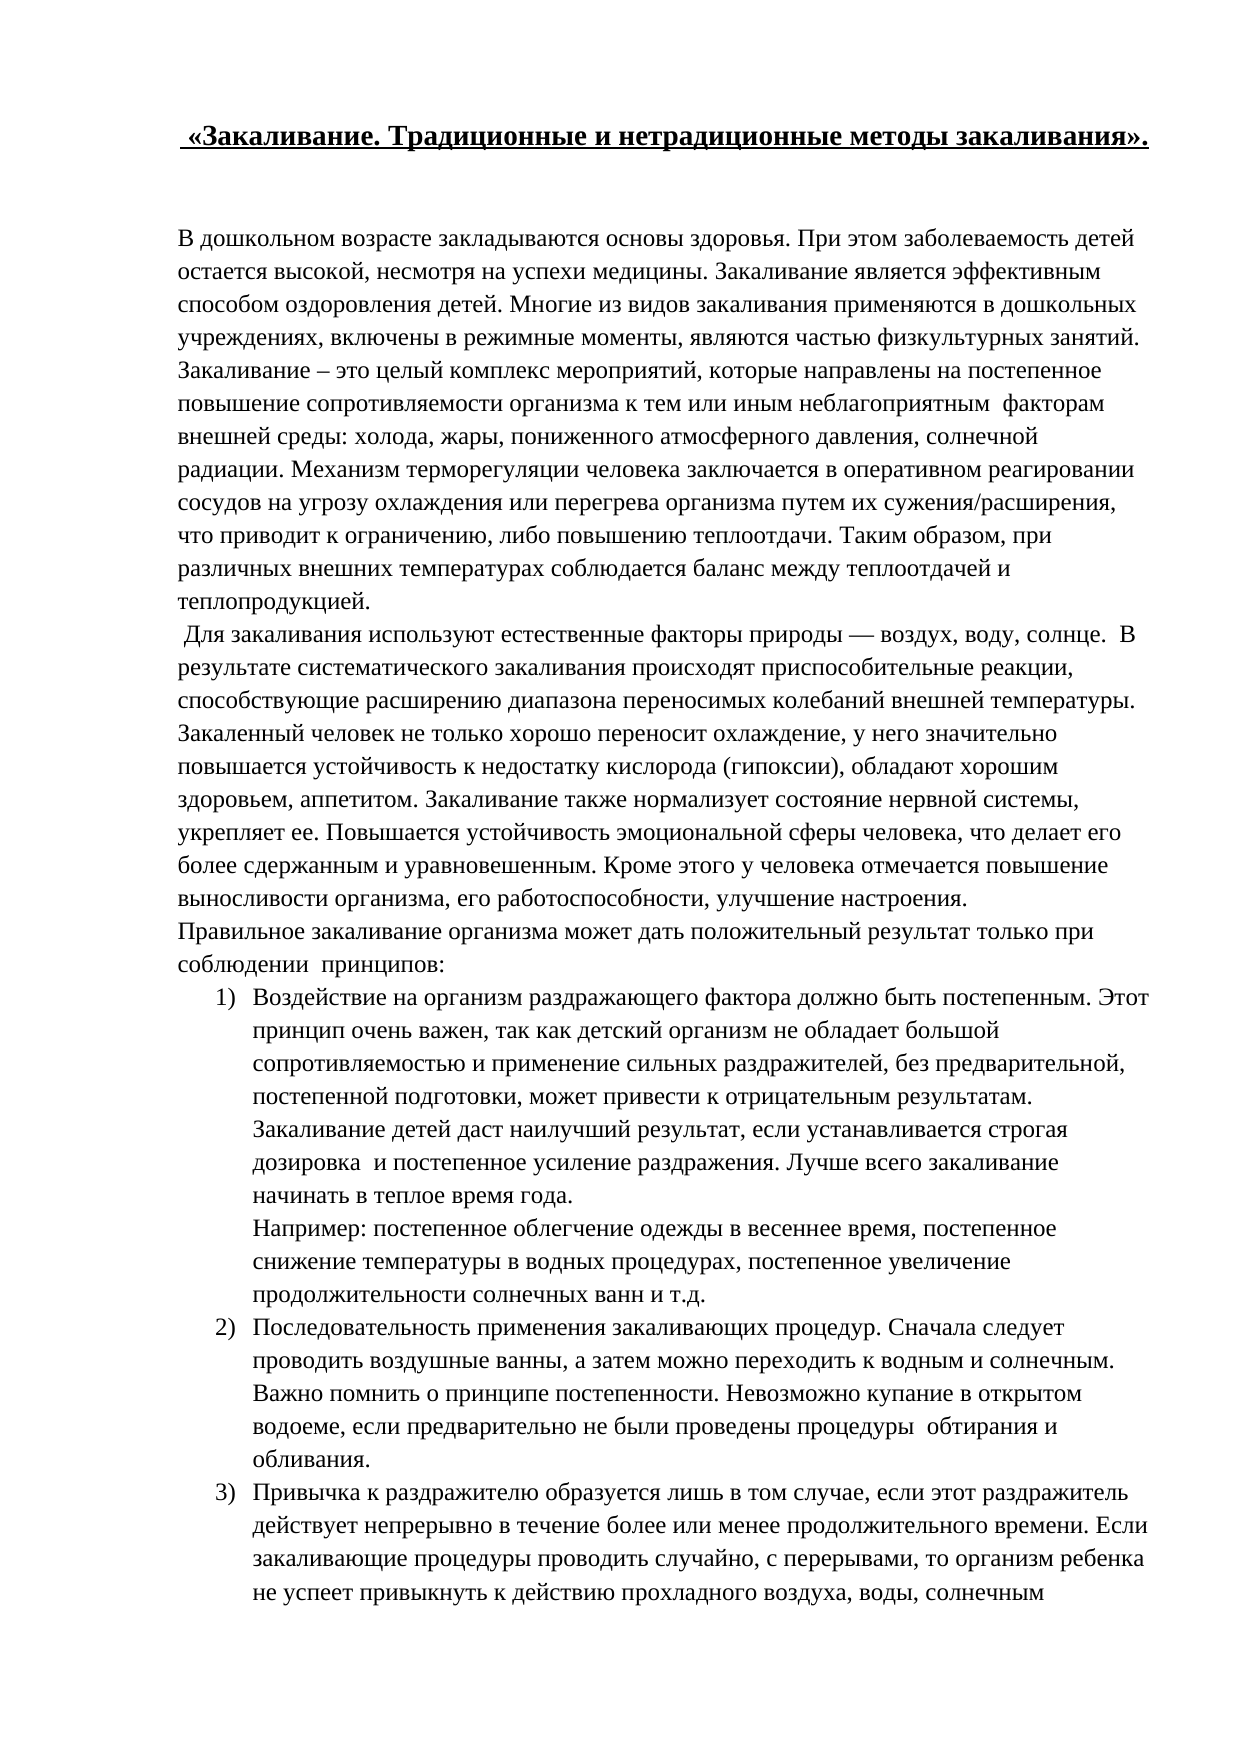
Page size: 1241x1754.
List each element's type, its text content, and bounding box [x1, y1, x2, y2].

text В дошкольном возрасте закладываются основы здоровья. При этом заболеваемость детей остается высокой, несмотря на успехи медицины. Закаливание является эффективным способом оздоровления детей. Многие из видов закаливания применяются в дошкольных учреждениях, включены в режимные моменты, являются частью физкультурных занятий. [177, 223, 1152, 351]
list Последовательность применения закаливающих процедур. Сначала следует проводить воздушные ванны, а затем можно переходить к водным и солнечным. Важно помнить о принципе постепенности. Невозможно купание в открытом водоеме, если предварительно не были проведены процедуры обтирания и обливания. [215, 1312, 1152, 1473]
list Воздействие на организм раздражающего фактора должно быть постепенным. Этот принцип очень важен, так как детский организм не обладает большой сопротивляемостью и применение сильных раздражителей, без предварительной, постепенной подготовки, может привести к отрицательным результатам. Закаливание детей даст наилучший результат, если устанавливается строгая дозировка и постепенное усиление раздражения. Лучше всего закаливание начинать в теплое время года. [215, 982, 1152, 1209]
text Закаливание – это целый комплекс мероприятий, которые направлены на постепенное повышение сопротивляемости организма к тем или иным неблагоприятным факторам внешней среды: холода, жары, пониженного атмосферного давления, солнечной радиации. Механизм терморегуляции человека заключается в оперативном реагировании сосудов на угрозу охлаждения или перегрева организма путем их сужения/расширения, что приводит к ограничению, либо повышению теплоотдачи. Таким образом, при различных внешних температурах соблюдается баланс между теплоотдачей и теплопродукцией. [177, 355, 1152, 615]
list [215, 1477, 1152, 1605]
text Правильное закаливание организма может дать положительный результат только при соблюдении принципов: [177, 916, 1152, 978]
text «Закаливание. Традиционные и нетрадиционные методы закаливания». [177, 118, 1152, 152]
list Например: постепенное облегчение одежды в весеннее время, постепенное снижение температуры в водных процедурах, постепенное увеличение продолжительности солнечных ванн и т.д. [252, 1213, 1152, 1308]
text Для закаливания используют естественные факторы природы — воздух, воду, солнце. В результате систематического закаливания происходят приспособительные реакции, способствующие расширению диапазона переносимых колебаний внешней температуры. Закаленный человек не только хорошо переносит охлаждение, у него значительно повышается устойчивость к недостатку кислорода (гипоксии), обладают хорошим здоровьем, аппетитом. Закаливание также нормализует состояние нервной системы, укрепляет ее. Повышается устойчивость эмоциональной сферы человека, что делает его более сдержанным и уравновешенным. Кроме этого у человека отмечается повышение выносливости организма, его работоспособности, улучшение настроения. [177, 619, 1152, 912]
